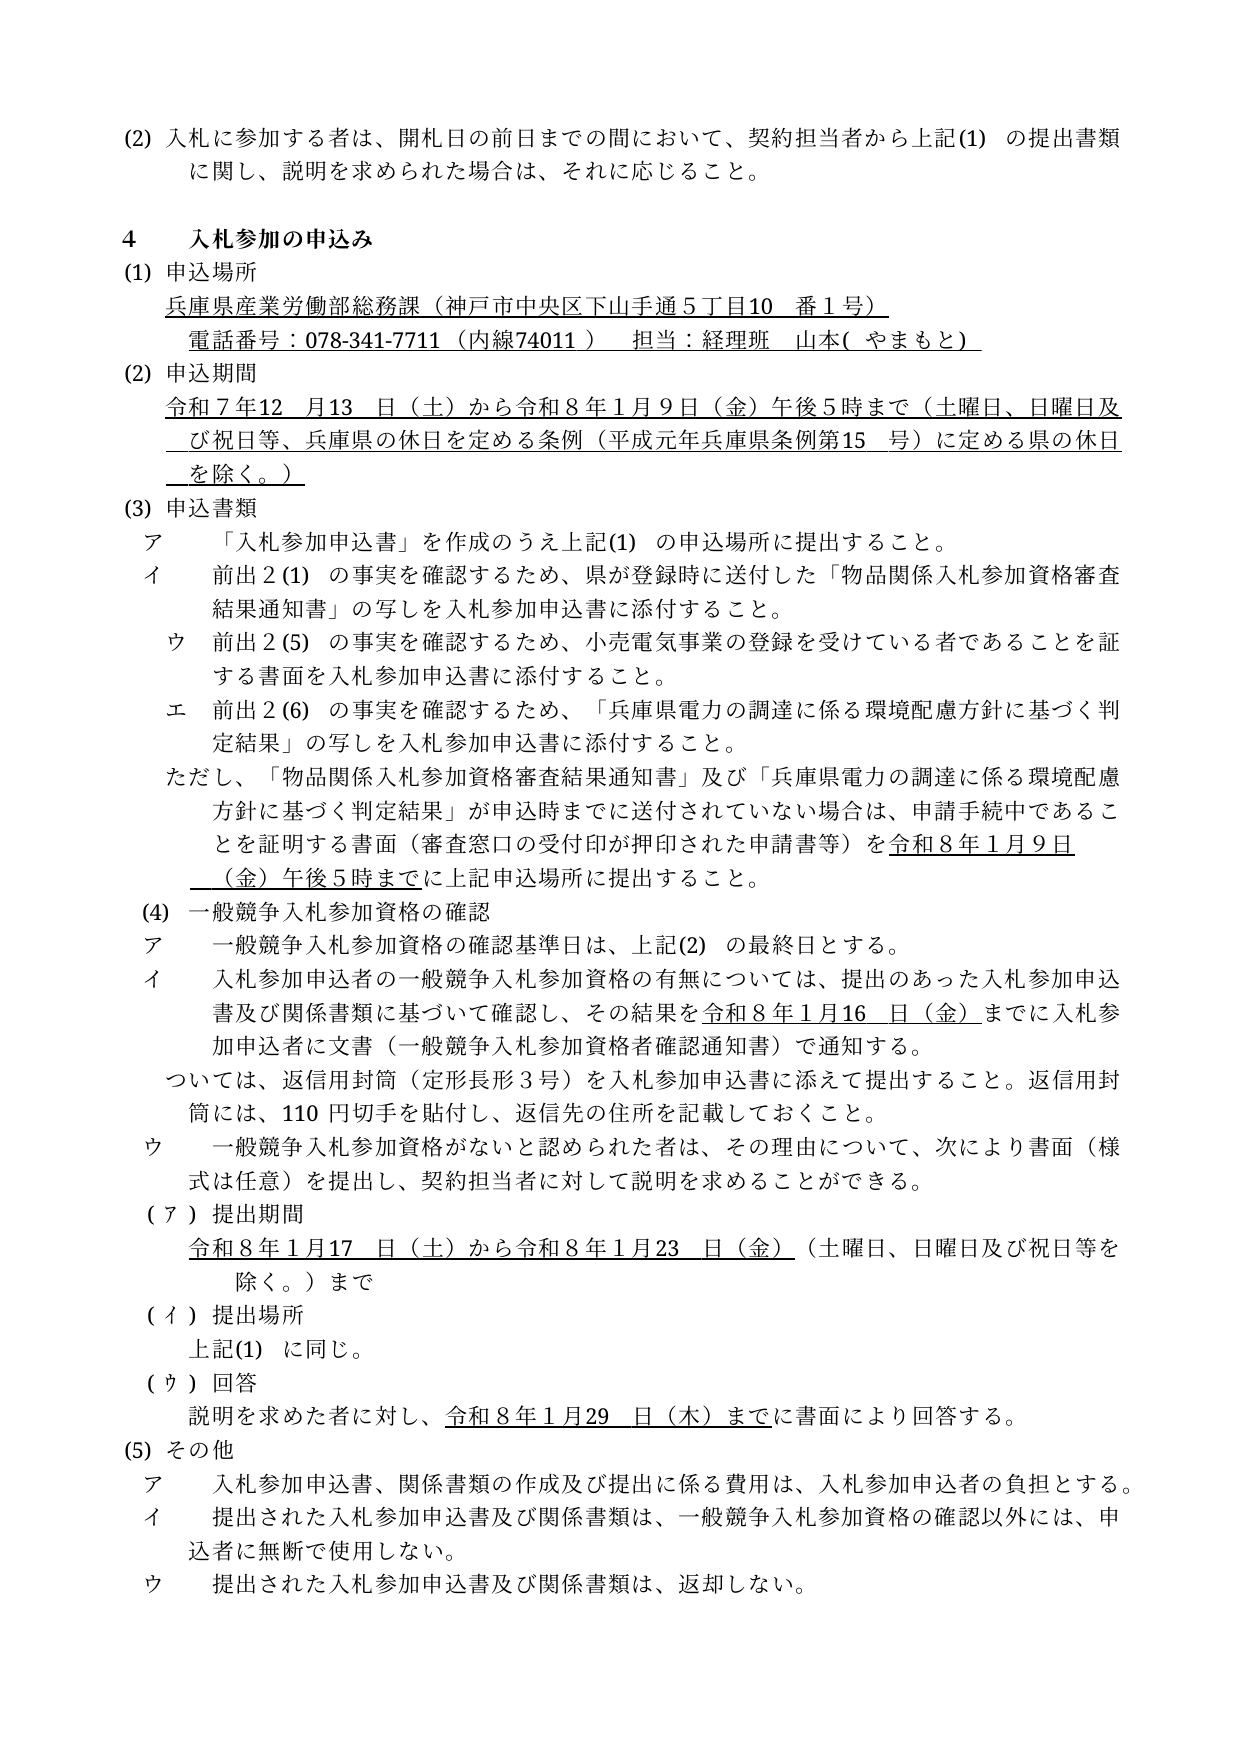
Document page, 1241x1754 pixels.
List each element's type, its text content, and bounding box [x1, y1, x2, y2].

text 説明を求めた者に対し、令和８年１月29日（木）までに書面により回答する。 [118, 1398, 1122, 1432]
text (1) 申込場所 [118, 254, 1122, 288]
text ４ 入札参加の申込み [118, 221, 1122, 254]
text ア 一般競争入札参加資格の確認基準日は、上記(2)の最終日とする。 [118, 927, 1122, 961]
text 電話番号：078-341-7711（内線74011） 担当：経理班 山本(やまもと) [118, 322, 1122, 355]
text (5) その他 [118, 1432, 1122, 1466]
text (4) 一般競争入札参加資格の確認 [118, 894, 1122, 927]
text エ 前出２(6)の事実を確認するため、「兵庫県電力の調達に係る環境配慮方針に基づく判定結果」の写しを入札参加申込書に添付すること。 [165, 692, 1122, 759]
text イ 提出された入札参加申込書及び関係書類は、一般競争入札参加資格の確認以外には、申込者に無断で使用しない。 [118, 1499, 1122, 1567]
text 上記(1)に同じ。 [118, 1331, 1122, 1365]
text イ 前出２(1)の事実を確認するため、県が登録時に送付した「物品関係入札参加資格審査結果通知書」の写しを入札参加申込書に添付すること。 [118, 557, 1122, 624]
text (ｱ) 提出期間 [118, 1197, 1122, 1230]
text ウ 一般競争入札参加資格がないと認められた者は、その理由について、次により書面（様式は任意）を提出し、契約担当者に対して説明を求めることができる。 [118, 1129, 1122, 1197]
text 兵庫県産業労働部総務課（神戸市中央区下山手通５丁目10番１号） [118, 288, 1122, 322]
text (2) 申込期間 [118, 355, 1122, 389]
text (2) 入札に参加する者は、開札日の前日までの間において、契約担当者から上記(1)の提出書類に関し、説明を求められた場合は、それに応じること。 [118, 120, 1122, 187]
text 令和８年１月17日（土）から令和８年１月23日（金）（土曜日、日曜日及び祝日等を除く。）まで [118, 1230, 1122, 1297]
text ア 入札参加申込書、関係書類の作成及び提出に係る費用は、入札参加申込者の負担とする。 [118, 1466, 1122, 1499]
text イ 入札参加申込者の一般競争入札参加資格の有無については、提出のあった入札参加申込書及び関係書類に基づいて確認し、その結果を令和８年１月16日（金）までに入札参加申込者に文書（一般競争入札参加資格者確認通知書）で通知する。 [118, 961, 1122, 1062]
text (ｳ) 回答 [118, 1365, 1122, 1398]
text ついては、返信用封筒（定形長形３号）を入札参加申込書に添えて提出すること。返信用封筒には、110円切手を貼付し、返信先の住所を記載しておくこと。 [118, 1062, 1122, 1129]
text (ｲ) 提出場所 [118, 1297, 1122, 1331]
text (3) 申込書類 [118, 490, 1122, 524]
text ウ 前出２(5)の事実を確認するため、小売電気事業の登録を受けている者であることを証する書面を入札参加申込書に添付すること。 [118, 624, 1122, 692]
text ただし、「物品関係入札参加資格審査結果通知書」及び「兵庫県電力の調達に係る環境配慮方針に基づく判定結果」が申込時までに送付されていない場合は、申請手続中であることを証明する書面（審査窓口の受付印が押印された申請書等）を令和８年１月９日（金）午後５時までに上記申込場所に提出すること。 [118, 759, 1122, 894]
text ア 「入札参加申込書」を作成のうえ上記(1)の申込場所に提出すること。 [118, 524, 1122, 557]
text 令和７年12月13日（土）から令和８年１月９日（金）午後５時まで（土曜日、日曜日及び祝日等、兵庫県の休日を定める条例（平成元年兵庫県条例第15号）に定める県の休日を除く。） [118, 389, 1122, 490]
text ウ 提出された入札参加申込書及び関係書類は、返却しない。 [118, 1567, 1122, 1600]
